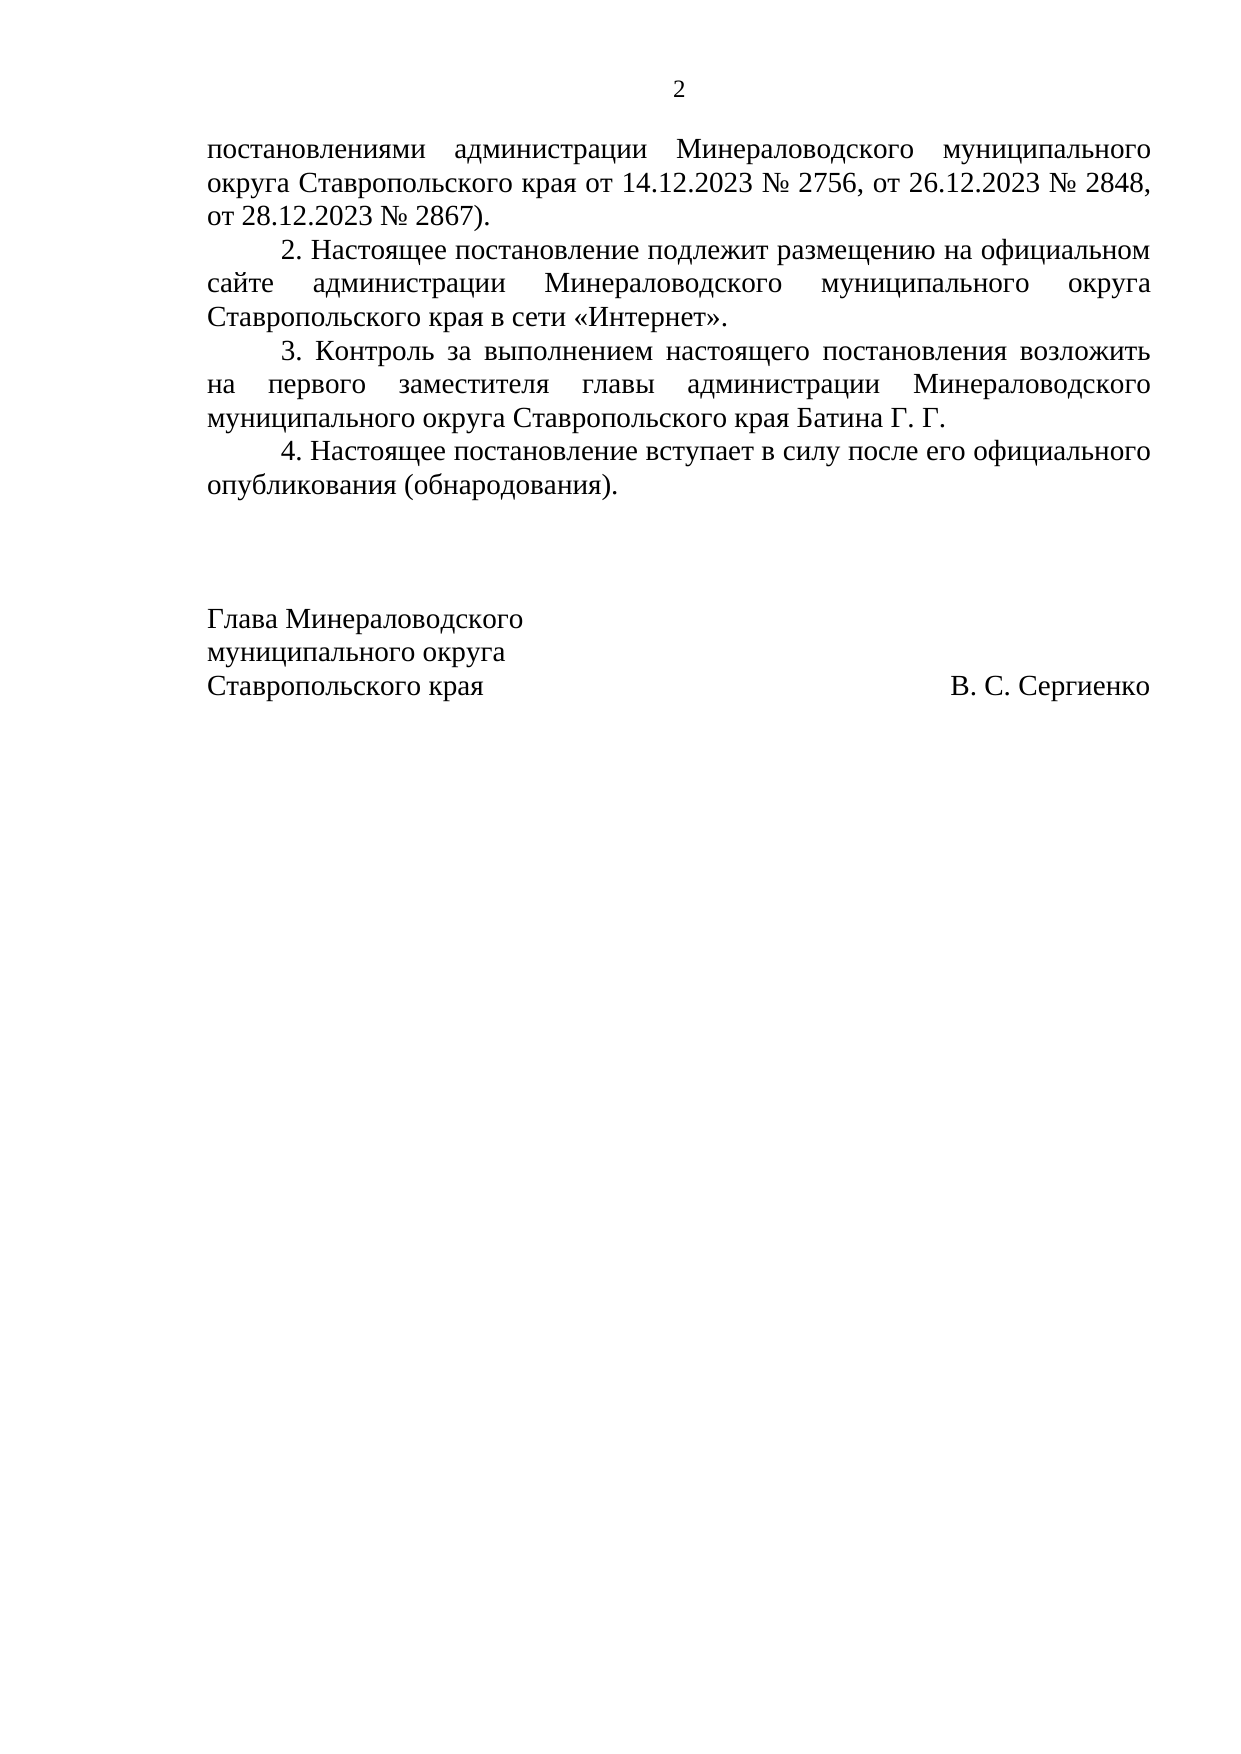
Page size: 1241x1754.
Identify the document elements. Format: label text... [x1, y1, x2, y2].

text 3. Контроль за выполнением настоящего постановления возложить на первого заместителя главы администрации Минераловодского муниципального округа Ставропольского края Батина Г. Г. [207, 333, 1152, 433]
text Глава Минераловодского [207, 601, 1152, 634]
text Ставропольского края В. С. Сергиенко [207, 668, 1152, 702]
text муниципального округа [207, 634, 1152, 668]
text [207, 131, 1152, 232]
text 4. Настоящее постановление вступает в силу после его официального опубликования (обнародования). [207, 433, 1152, 500]
text 2. Настоящее постановление подлежит размещению на официальном сайте администрации Минераловодского муниципального округа Ставропольского края в сети «Интернет». [207, 232, 1152, 333]
